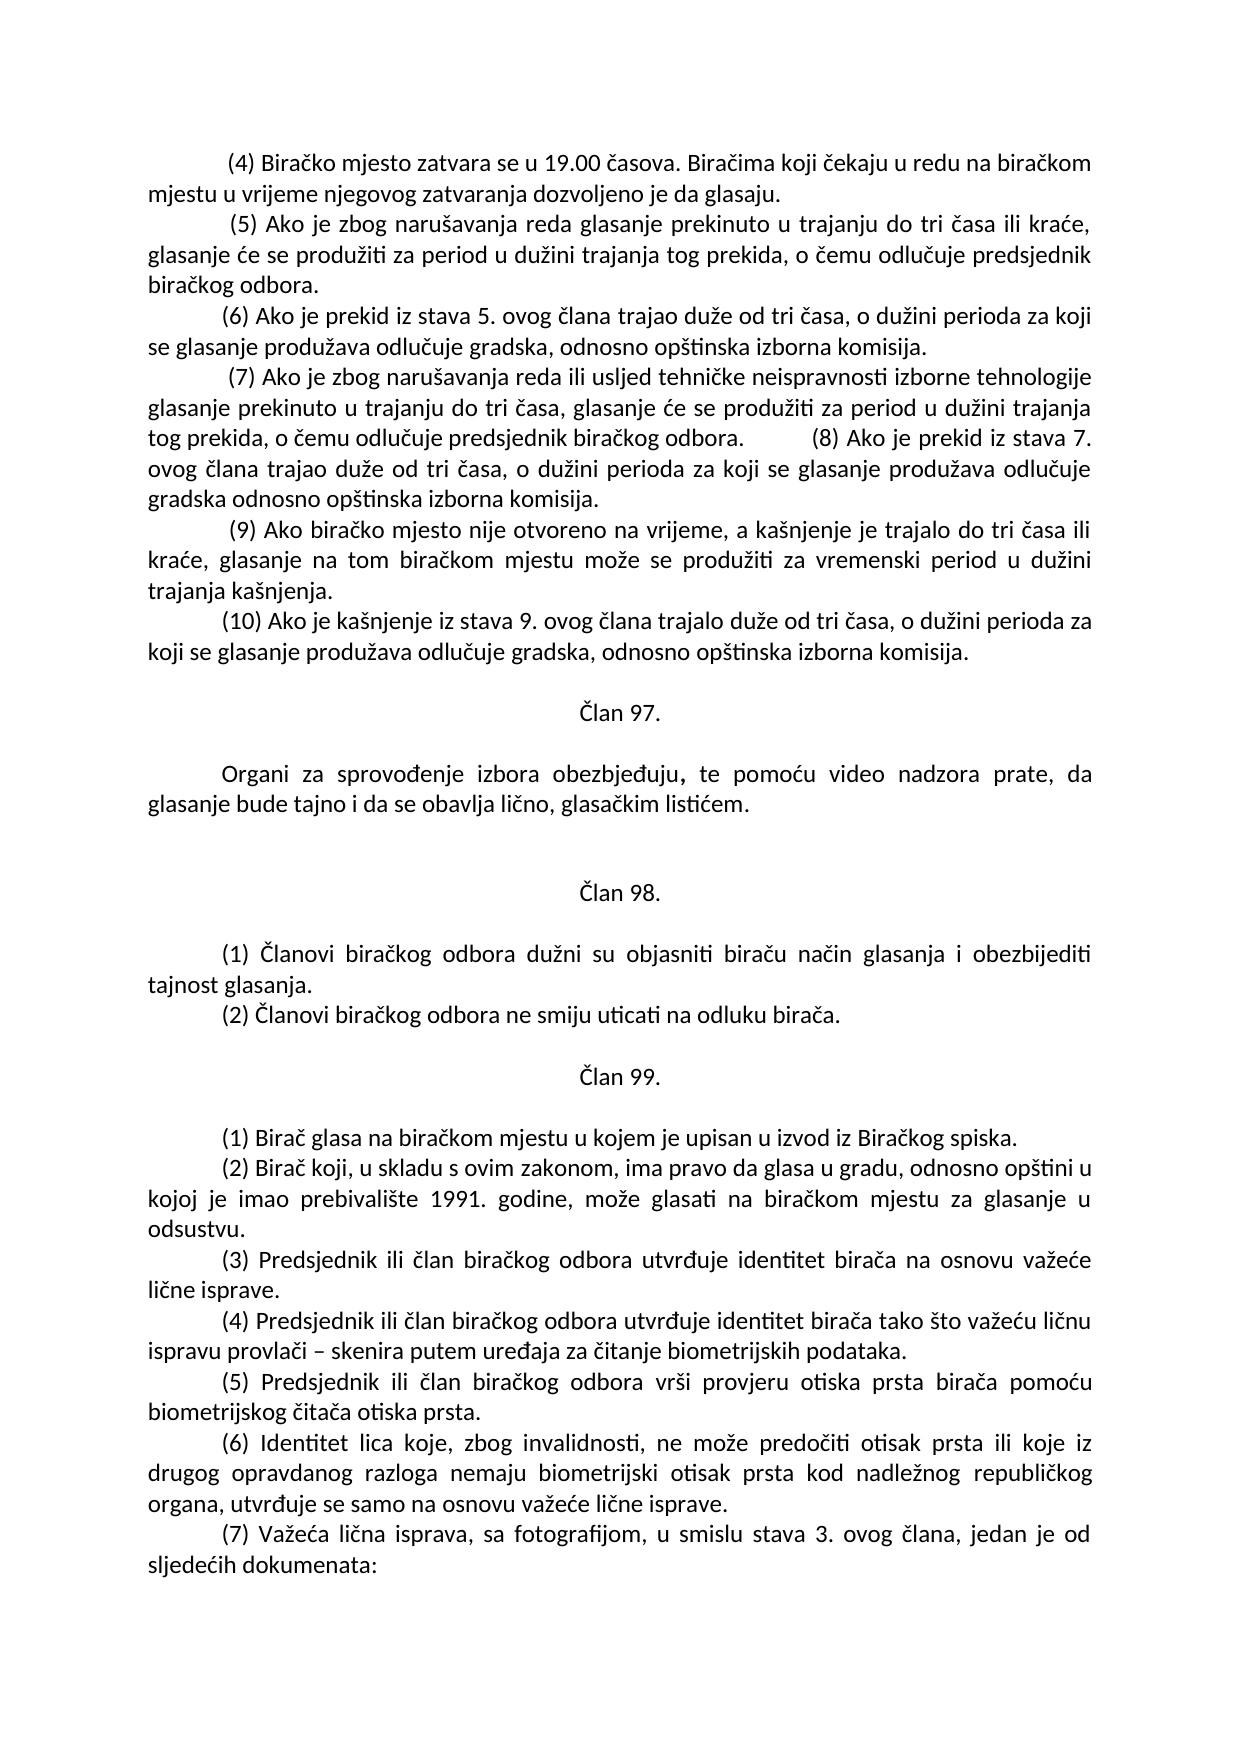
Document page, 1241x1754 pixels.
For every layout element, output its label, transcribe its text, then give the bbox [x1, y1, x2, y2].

text (10) Ako je kašnjenje iz stava 9. ovog člana trajalo duže od tri časa, o dužini perioda za koji se glasanje produžava odlučuje gradska, odnosno opštinska izborna komisija. [148, 605, 1093, 666]
text Organi za sprovođenje izbora obezbjeđuju, te pomoću video nadzora prate, da glasanje bude tajno i da se obavlja lično, glasačkim listićem. [148, 758, 1093, 819]
text (5) Ako je zbog narušavanja reda glasanje prekinuto u trajanju do tri časa ili kraće, glasanje će se produžiti za period u dužini trajanja tog prekida, o čemu odlučuje predsjednik biračkog odbora. [148, 209, 1093, 300]
text (1) Birač glasa na biračkom mjestu u kojem je upisan u izvod iz Biračkog spiska. [148, 1122, 1093, 1152]
text (7) Ako je zbog narušavanja reda ili usljed tehničke neispravnosti izborne tehnologije glasanje prekinuto u trajanju do tri časa, glasanje će se produžiti za period u dužini trajanja tog prekida, o čemu odlučuje predsjednik biračkog odbora. (8) Ako je prekid iz stava 7. ovog člana trajao duže od tri časa, o dužini perioda za koji se glasanje produžava odlučuje gradska odnosno opštinska izborna komisija. [148, 361, 1093, 514]
text Član 98. [148, 878, 1093, 908]
text (7) Važeća lična isprava, sa fotografijom, u smislu stava 3. ovog člana, jedan je od sljedećih dokumenata: [148, 1518, 1093, 1579]
text (6) Identitet lica koje, zbog invalidnosti, ne može predočiti otisak prsta ili koje iz drugog opravdanog razloga nemaju biometrijski otisak prsta kod nadležnog republičkog organa, utvrđuje se samo na osnovu važeće lične isprave. [148, 1427, 1093, 1518]
text Član 99. [148, 1061, 1093, 1091]
text (3) Predsjednik ili član biračkog odbora utvrđuje identitet birača na osnovu važeće lične isprave. [148, 1244, 1093, 1305]
text Član 97. [148, 697, 1093, 727]
text (1) Članovi biračkog odbora dužni su objasniti biraču način glasanja i obezbijediti tajnost glasanja. [148, 939, 1093, 1000]
text (9) Ako biračko mjesto nije otvoreno na vrijeme, a kašnjenje je trajalo do tri časa ili kraće, glasanje na tom biračkom mjestu može se produžiti za vremenski period u dužini trajanja kašnjenja. [148, 514, 1093, 605]
text (4) Biračko mjesto zatvara se u 19.00 časova. Biračima koji čekaju u redu na biračkom mjestu u vrijeme njegovog zatvaranja dozvoljeno je da glasaju. [148, 148, 1093, 209]
text (5) Predsjednik ili član biračkog odbora vrši provjeru otiska prsta birača pomoću biometrijskog čitača otiska prsta. [148, 1366, 1093, 1427]
text (2) Birač koji, u skladu s ovim zakonom, ima pravo da glasa u gradu, odnosno opštini u kojoj je imao prebivalište 1991. godine, može glasati na biračkom mjestu za glasanje u odsustvu. [148, 1152, 1093, 1244]
text (2) Članovi biračkog odbora ne smiju uticati na odluku birača. [148, 1000, 1093, 1030]
text (6) Ako je prekid iz stava 5. ovog člana trajao duže od tri časa, o dužini perioda za koji se glasanje produžava odlučuje gradska, odnosno opštinska izborna komisija. [148, 300, 1093, 361]
text (4) Predsjednik ili član biračkog odbora utvrđuje identitet birača tako što važeću ličnu ispravu provlači – skenira putem uređaja za čitanje biometrijskih podataka. [148, 1305, 1093, 1366]
